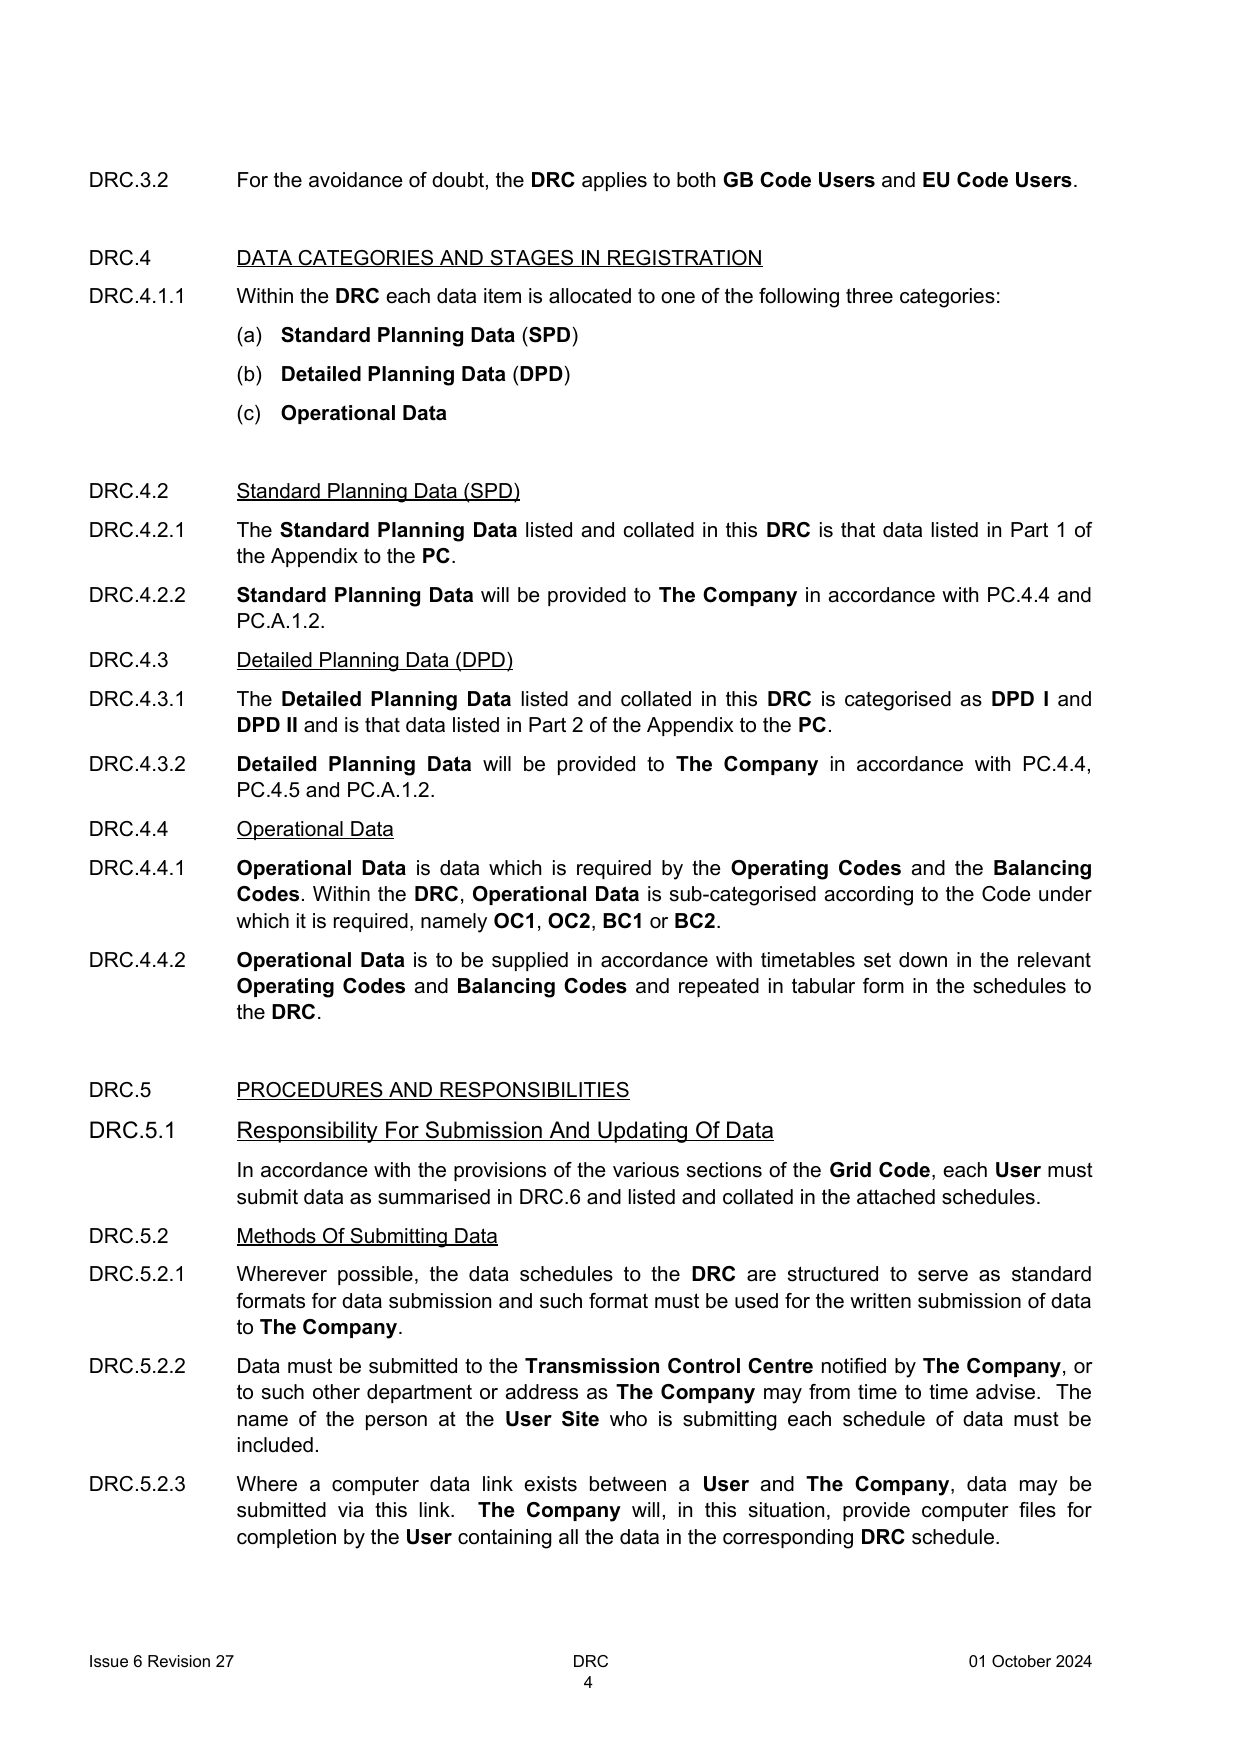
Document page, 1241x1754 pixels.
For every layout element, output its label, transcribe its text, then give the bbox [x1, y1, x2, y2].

text DRC.4.4 Operational Data [89, 817, 1092, 841]
text DRC.5 PROCEDURES AND RESPONSIBILITIES [89, 1078, 1092, 1102]
text DRC.4.1.1 Within the DRC each data item is allocated to one of the following three categories: [89, 284, 1092, 308]
text DRC.3.2 For the avoidance of doubt, the DRC applies to both GB Code Users and EU Code Users. [89, 168, 1092, 192]
text DRC.5.2.1 Wherever possible, the data schedules to the DRC are structured to serve as standard formats for data submission and such format must be used for the written submission of data to The Company. [89, 1262, 1092, 1339]
text DRC.5.2.3 Where a computer data link exists between a User and The Company, data may be submitted via this link. The Company will, in this situation, provide computer files for completion by the User containing all the data in the corresponding DRC schedule. [89, 1472, 1092, 1548]
text In accordance with the provisions of the various sections of the Grid Code, each User must submit data as summarised in DRC.6 and listed and collated in the attached schedules. [89, 1158, 1092, 1208]
text DRC.4.3.1 The Detailed Planning Data listed and collated in this DRC is categorised as DPD I and DPD II and is that data listed in Part 2 of the Appendix to the PC. [89, 687, 1092, 737]
text (a) Standard Planning Data (SPD) [236, 323, 1092, 347]
text DRC.4.2 Standard Planning Data (SPD) [89, 478, 1092, 502]
text DRC.5.1 Responsibility For Submission And Updating Of Data [89, 1117, 1092, 1143]
text DRC.4.3 Detailed Planning Data (DPD) [89, 648, 1092, 672]
text DRC.5.2.2 Data must be submitted to the Transmission Control Centre notified by The Company, or to such other department or address as The Company may from time to time advise. The name of the person at the User Site who is submitting each schedule of data must be included. [89, 1354, 1092, 1457]
text DRC.4.4.2 Operational Data is to be supplied in accordance with timetables set down in the relevant Operating Codes and Balancing Codes and repeated in tabular form in the schedules to the DRC. [89, 947, 1092, 1024]
text DRC.5.2 Methods Of Submitting Data [89, 1223, 1092, 1247]
text DRC.4.3.2 Detailed Planning Data will be provided to The Company in accordance with PC.4.4, PC.4.5 and PC.A.1.2. [89, 752, 1092, 802]
text DRC.4 DATA CATEGORIES AND STAGES IN REGISTRATION [89, 245, 1092, 269]
text DRC.4.4.1 Operational Data is data which is required by the Operating Codes and the Balancing Codes. Within the DRC, Operational Data is sub-categorised according to the Code under which it is required, namely OC1, OC2, BC1 or BC2. [89, 856, 1092, 933]
text DRC.4.2.2 Standard Planning Data will be provided to The Company in accordance with PC.4.4 and PC.A.1.2. [89, 583, 1092, 633]
text (c) Operational Data [236, 401, 1092, 425]
text (b) Detailed Planning Data (DPD) [236, 362, 1092, 386]
text DRC.4.2.1 The Standard Planning Data listed and collated in this DRC is that data listed in Part 1 of the Appendix to the PC. [89, 517, 1092, 568]
